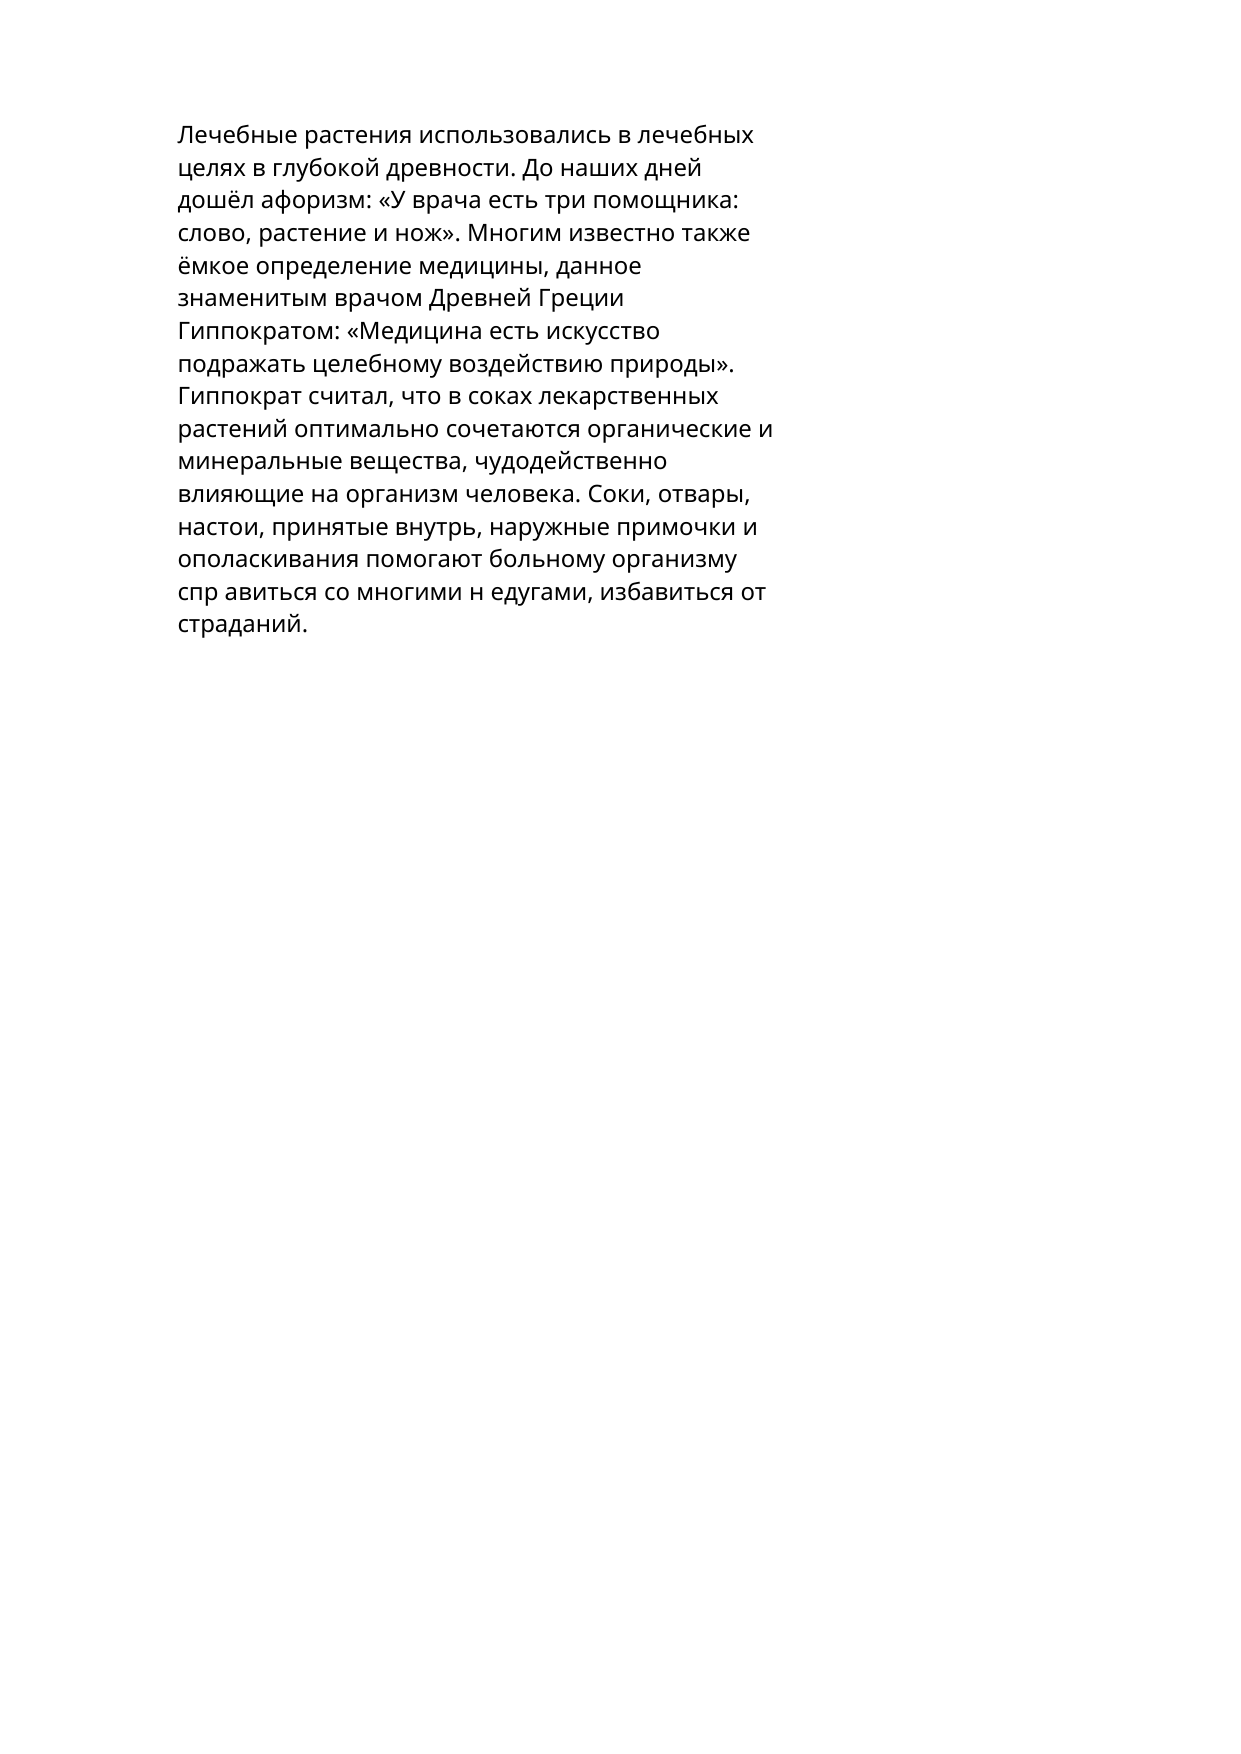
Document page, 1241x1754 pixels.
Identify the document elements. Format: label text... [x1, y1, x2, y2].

text растений оптимально сочетаются органические и [177, 412, 1152, 444]
text дошёл афоризм: «У врача есть три помощника: [177, 183, 1152, 216]
text ёмкое определение медицины, данное [177, 248, 1152, 281]
text влияющие на организм человека. Соки, отвары, [177, 477, 1152, 509]
text спр авиться со многими н едугами, избавиться от [177, 574, 1152, 607]
text Лечебные растения использовались в лечебных [177, 118, 1152, 151]
text слово, растение и нож». Многим известно также [177, 216, 1152, 248]
text Гиппократом: «Медицина есть искусство [177, 314, 1152, 346]
text подражать целебному воздействию природы». [177, 346, 1152, 379]
text знаменитым врачом Древней Греции [177, 281, 1152, 314]
text страданий. [177, 607, 1152, 640]
text Гиппократ считал, что в соках лекарственных [177, 379, 1152, 412]
text настои, принятые внутрь, наружные примочки и [177, 509, 1152, 542]
text целях в глубокой древности. До наших дней [177, 151, 1152, 183]
text минеральные вещества, чудодейственно [177, 444, 1152, 477]
text ополаскивания помогают больному организму [177, 542, 1152, 574]
